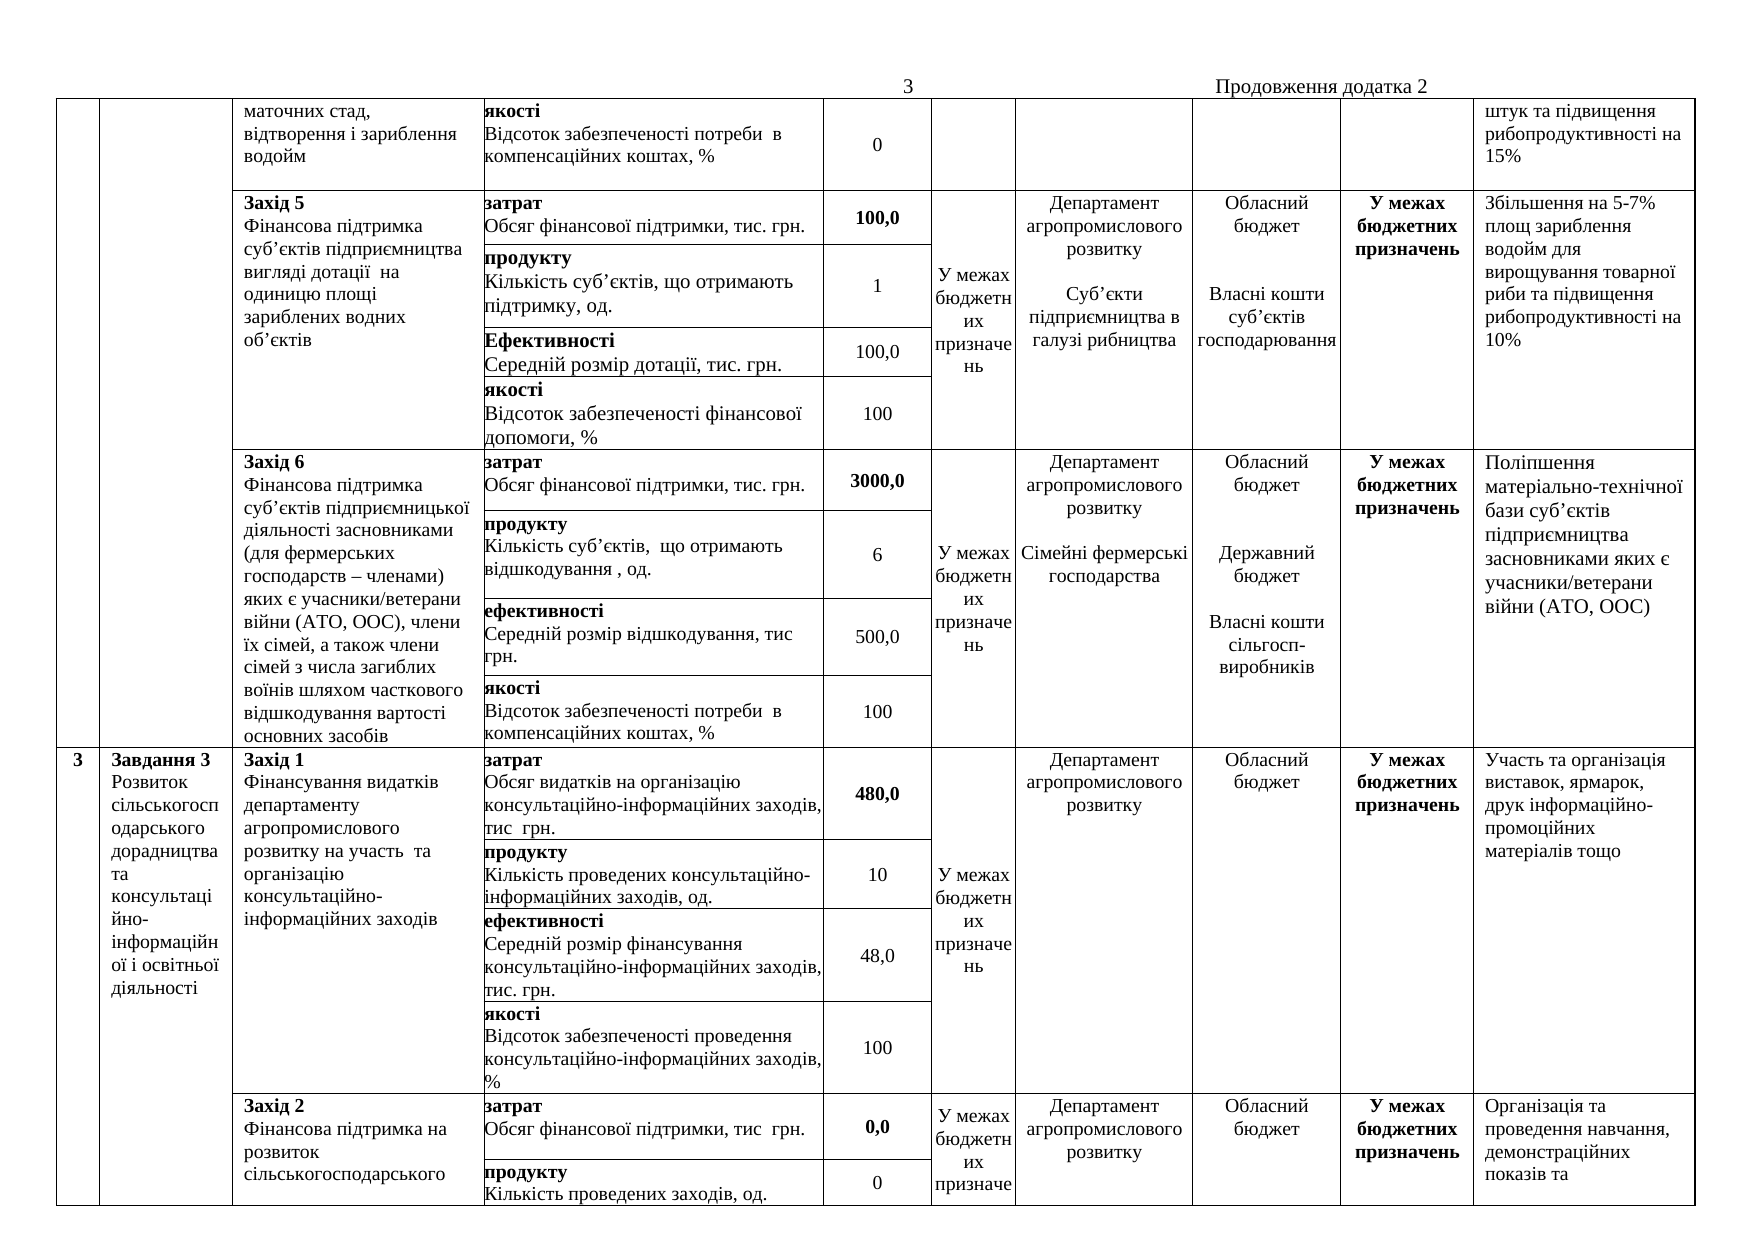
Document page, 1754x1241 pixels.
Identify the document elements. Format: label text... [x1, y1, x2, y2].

table_cell 100 [824, 1002, 931, 1093]
table_cell затрат Обсяг фінансової підтримки, тис. грн. [485, 450, 823, 510]
table_cell У межах бюджетних призначень [1341, 450, 1473, 747]
table_cell Участь та організація виставок, ярмарок, друк інформаційно-промоційних матеріалів тощо [1474, 748, 1694, 1093]
table_cell 100 [824, 377, 931, 449]
table_cell якості Відсоток забезпеченості проведення консультаційно-інформаційних заходів, % [485, 1002, 823, 1093]
table_cell Захід 6 Фінансова підтримка суб’єктів підприємницької діяльності засновниками (для фермерських господарств – членами) яких є учасники/ветерани війни (АТО, ООС), члени їх сімей, а також члени сімей з числа загиблих воїнів шляхом часткового відшкодування вартості основних засобів [233, 450, 484, 747]
table_cell якості Відсоток забезпеченості фінансової допомоги, % [485, 377, 823, 449]
table_cell ефективності Середній розмір відшкодування, тис грн. [485, 599, 823, 675]
table_cell продукту Кількість проведених консультаційно-інформаційних заходів, од. [485, 840, 823, 908]
table_cell 480,0 [824, 748, 931, 839]
table_cell затрат Обсяг видатків на організацію консультаційно-інформаційних заходів, тис грн. [485, 748, 823, 839]
table_cell затрат Обсяг фінансової підтримки, тис грн. [485, 1094, 823, 1158]
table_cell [1193, 191, 1340, 449]
table_cell затрат Обсяг фінансової підтримки, тис. грн. [485, 191, 823, 244]
table_cell Захід 5 Фінансова підтримка суб’єктів підприємництва вигляді дотації на одиницю площі зариблених водних об’єктів [233, 191, 484, 449]
table_cell Департамент агропромислового розвитку Дорадчі служби [1016, 1094, 1192, 1205]
table_cell Завдання 3 Розвиток сільськогосподарського дорадництва та консультаційно-інформаційної і освітньої діяльності [100, 748, 232, 1205]
table_cell 100 [824, 676, 931, 747]
table_cell 500,0 [824, 599, 931, 675]
table_cell 100,0 [824, 191, 931, 244]
table_cell Організація та проведення навчання, демонстраційних показів та інформаційного забезпечення для суб’єктів господарювання та сільського населення [1474, 1094, 1694, 1205]
table_cell У межах бюджетних призначень [932, 748, 1015, 1093]
table_cell якості Відсоток забезпеченості потреби в компенсаційних коштах, % [485, 676, 823, 747]
table_cell 1 [824, 245, 931, 327]
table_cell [1016, 191, 1192, 449]
table_cell Обласний бюджет [1193, 1094, 1340, 1205]
table_cell Захід 2 Фінансова підтримка на розвиток сільськогосподарського дорадництва [233, 1094, 484, 1205]
table_cell 0,0 [824, 1094, 931, 1158]
table_cell Обласний бюджет Державний бюджет Власні кошти сільгосп-виробників [1193, 450, 1340, 747]
table_cell ефективності Середній розмір фінансування консультаційно-інформаційних заходів, тис. грн. [485, 909, 823, 1001]
table_cell 48,0 [824, 909, 931, 1001]
table_cell продукту Кількість проведених заходів, од. [485, 1160, 823, 1205]
table_cell У межах бюджетних призначень [1341, 191, 1473, 449]
table_cell У межах бюджетних призначень [932, 1094, 1015, 1205]
table_cell 0 [824, 1160, 931, 1205]
table_cell Департамент агропромислового розвитку [1016, 748, 1192, 1093]
table_cell Обласний бюджет [1193, 748, 1340, 1093]
table_cell 6 [824, 511, 931, 598]
table_cell 3 [57, 748, 99, 1205]
table_cell У межах бюджетних призначень [1341, 1094, 1473, 1205]
table_cell 10 [824, 840, 931, 908]
table_cell У межах бюджетних призначень [932, 191, 1015, 449]
table_cell 0 [824, 99, 931, 190]
table_cell Захід 1 Фінансування видатків департаменту агропромислового розвитку на участь та організацію консультаційно-інформаційних заходів [233, 748, 484, 1093]
table_cell 3000,0 [824, 450, 931, 510]
table_cell 100,0 [824, 328, 931, 376]
table_cell Ефективності Середній розмір дотації, тис. грн. [485, 328, 823, 376]
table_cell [485, 245, 823, 327]
table_cell Збільшення на 5-7% площ зариблення водойм для вирощування товарної риби та підвищення рибопродуктивності на 10% [1474, 191, 1694, 449]
table_cell У межах бюджетних призначень [1341, 748, 1473, 1093]
table_cell якості Відсоток забезпеченості потреби в компенсаційних коштах, % [485, 99, 823, 190]
table_cell продукту Кількість суб’єктів, що отримають відшкодування , од. [485, 511, 823, 598]
table_cell Департамент агропромислового розвитку Сімейні фермерські господарства [1016, 450, 1192, 747]
table_cell У межах бюджетних призначень [932, 450, 1015, 747]
table_cell Поліпшення матеріально-технічної бази суб’єктів підприємництва засновниками яких є учасники/ветерани війни (АТО, ООС) [1474, 450, 1694, 747]
